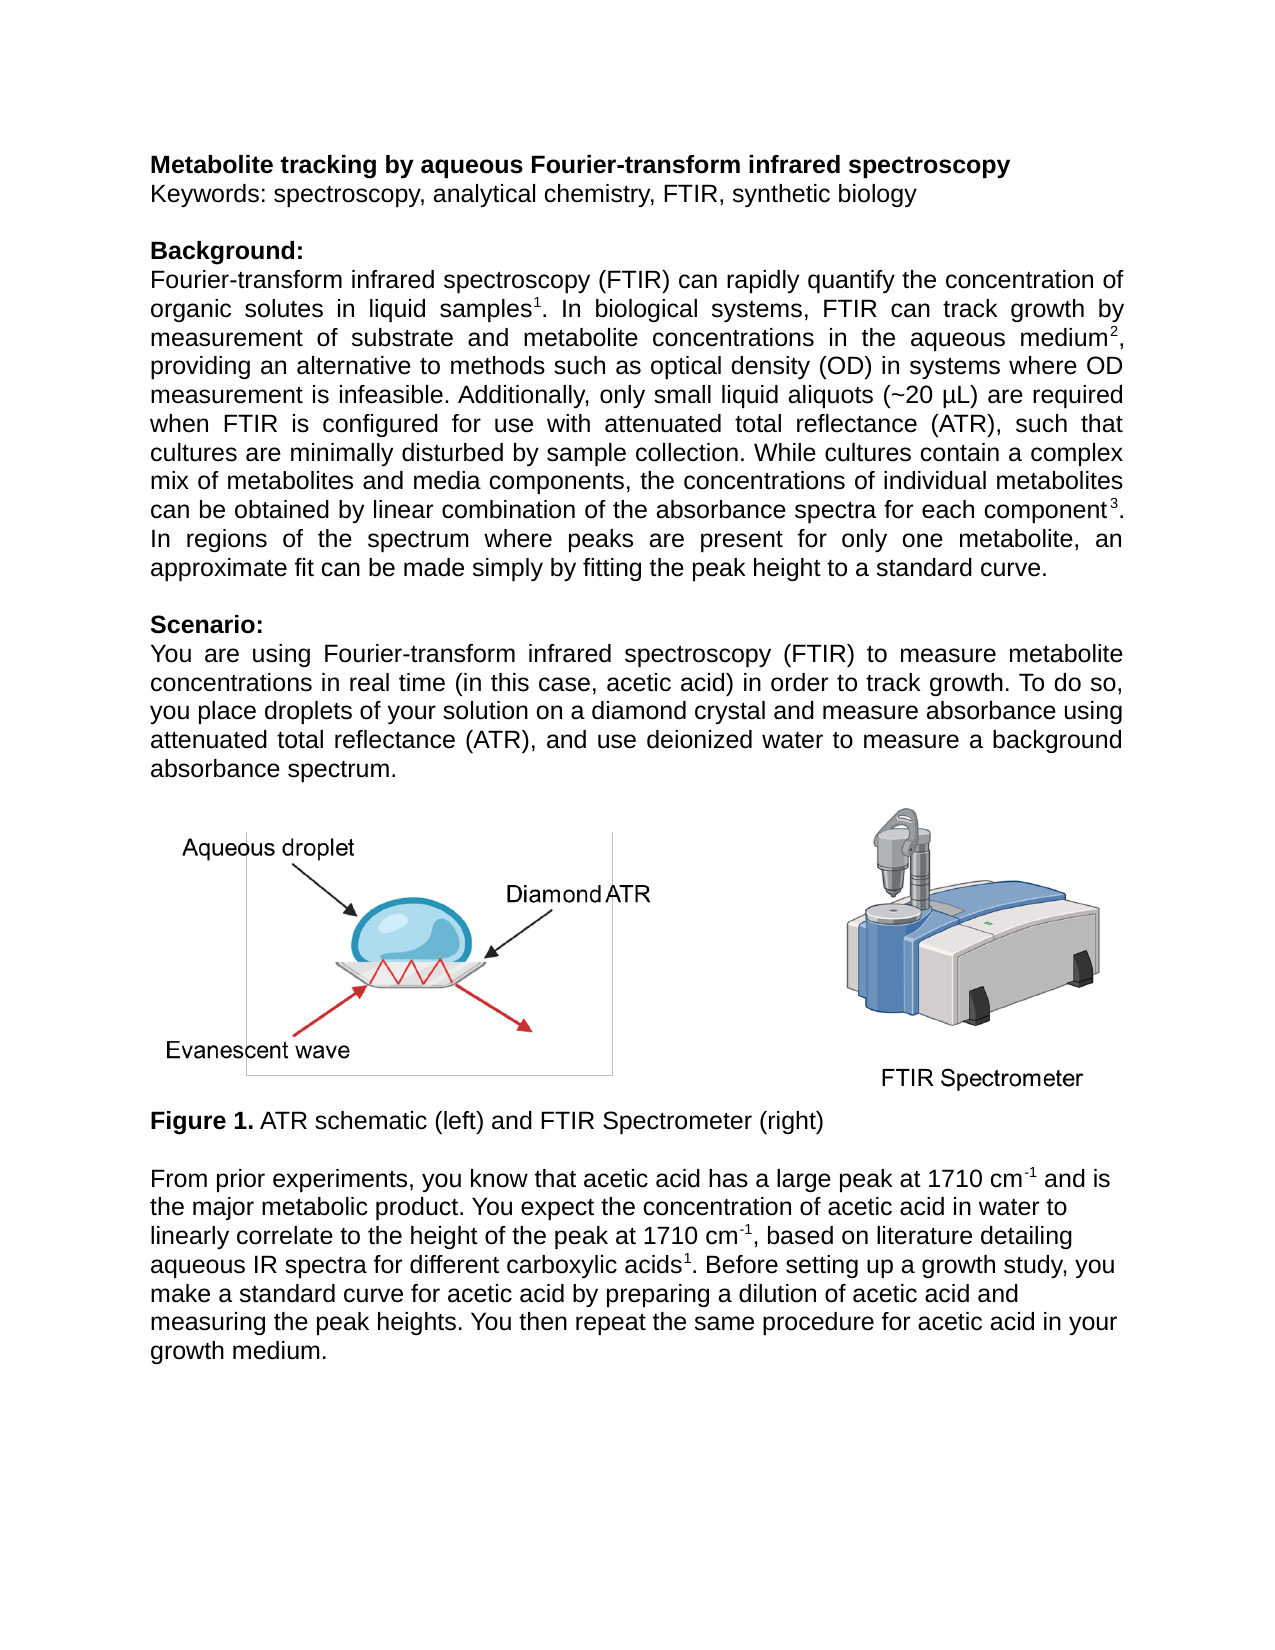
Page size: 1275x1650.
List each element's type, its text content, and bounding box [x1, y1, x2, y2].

text Fourier-transform infrared spectroscopy (FTIR) can rapidly quantify the concentration of organic solutes in liquid samples1. In biological systems, FTIR can track growth by measurement of substrate and metabolite concentrations in the aqueous medium2, providing an alternative to methods such as optical density (OD) in systems where OD measurement is infeasible. Additionally, only small liquid aliquots (~20 µL) are required when FTIR is configured for use with attenuated total reflectance (ATR), such that cultures are minimally disturbed by sample collection. While cultures contain a complex mix of metabolites and media components, the concentrations of individual metabolites can be obtained by linear combination of the absorbance spectra for each component3. In regions of the spectrum where peaks are present for only one metabolite, an approximate fit can be made simply by fitting the peak height to a standard curve. [150, 265, 1125, 581]
text Background: [150, 236, 1125, 265]
text You are using Fourier-transform infrared spectroscopy (FTIR) to measure metabolite concentrations in real time (in this case, acetic acid) in order to track growth. To do so, you place droplets of your solution on a diamond crystal and measure absorbance using attenuated total reflectance (ATR), and use deionized water to measure a background absorbance spectrum. [150, 639, 1125, 782]
picture [150, 782, 1187, 1106]
text From prior experiments, you know that acetic acid has a large peak at 1710 cm-1 and is the major metabolic product. You expect the concentration of acetic acid in water to linearly correlate to the height of the peak at 1710 cm-1, based on literature detailing aqueous IR spectra for different carboxylic acids1. Before setting up a growth study, you make a standard curve for acetic acid by preparing a dilution of acetic acid and measuring the peak heights. You then repeat the same procedure for acetic acid in your growth medium. [150, 1163, 1125, 1365]
text Metabolite tracking by aqueous Fourier-transform infrared spectroscopy [150, 150, 1125, 179]
text Scenario: [150, 610, 1125, 639]
text Keywords: spectroscopy, analytical chemistry, FTIR, synthetic biology [150, 179, 1125, 207]
text Figure 1. ATR schematic (left) and FTIR Spectrometer (right) [150, 1106, 1125, 1135]
